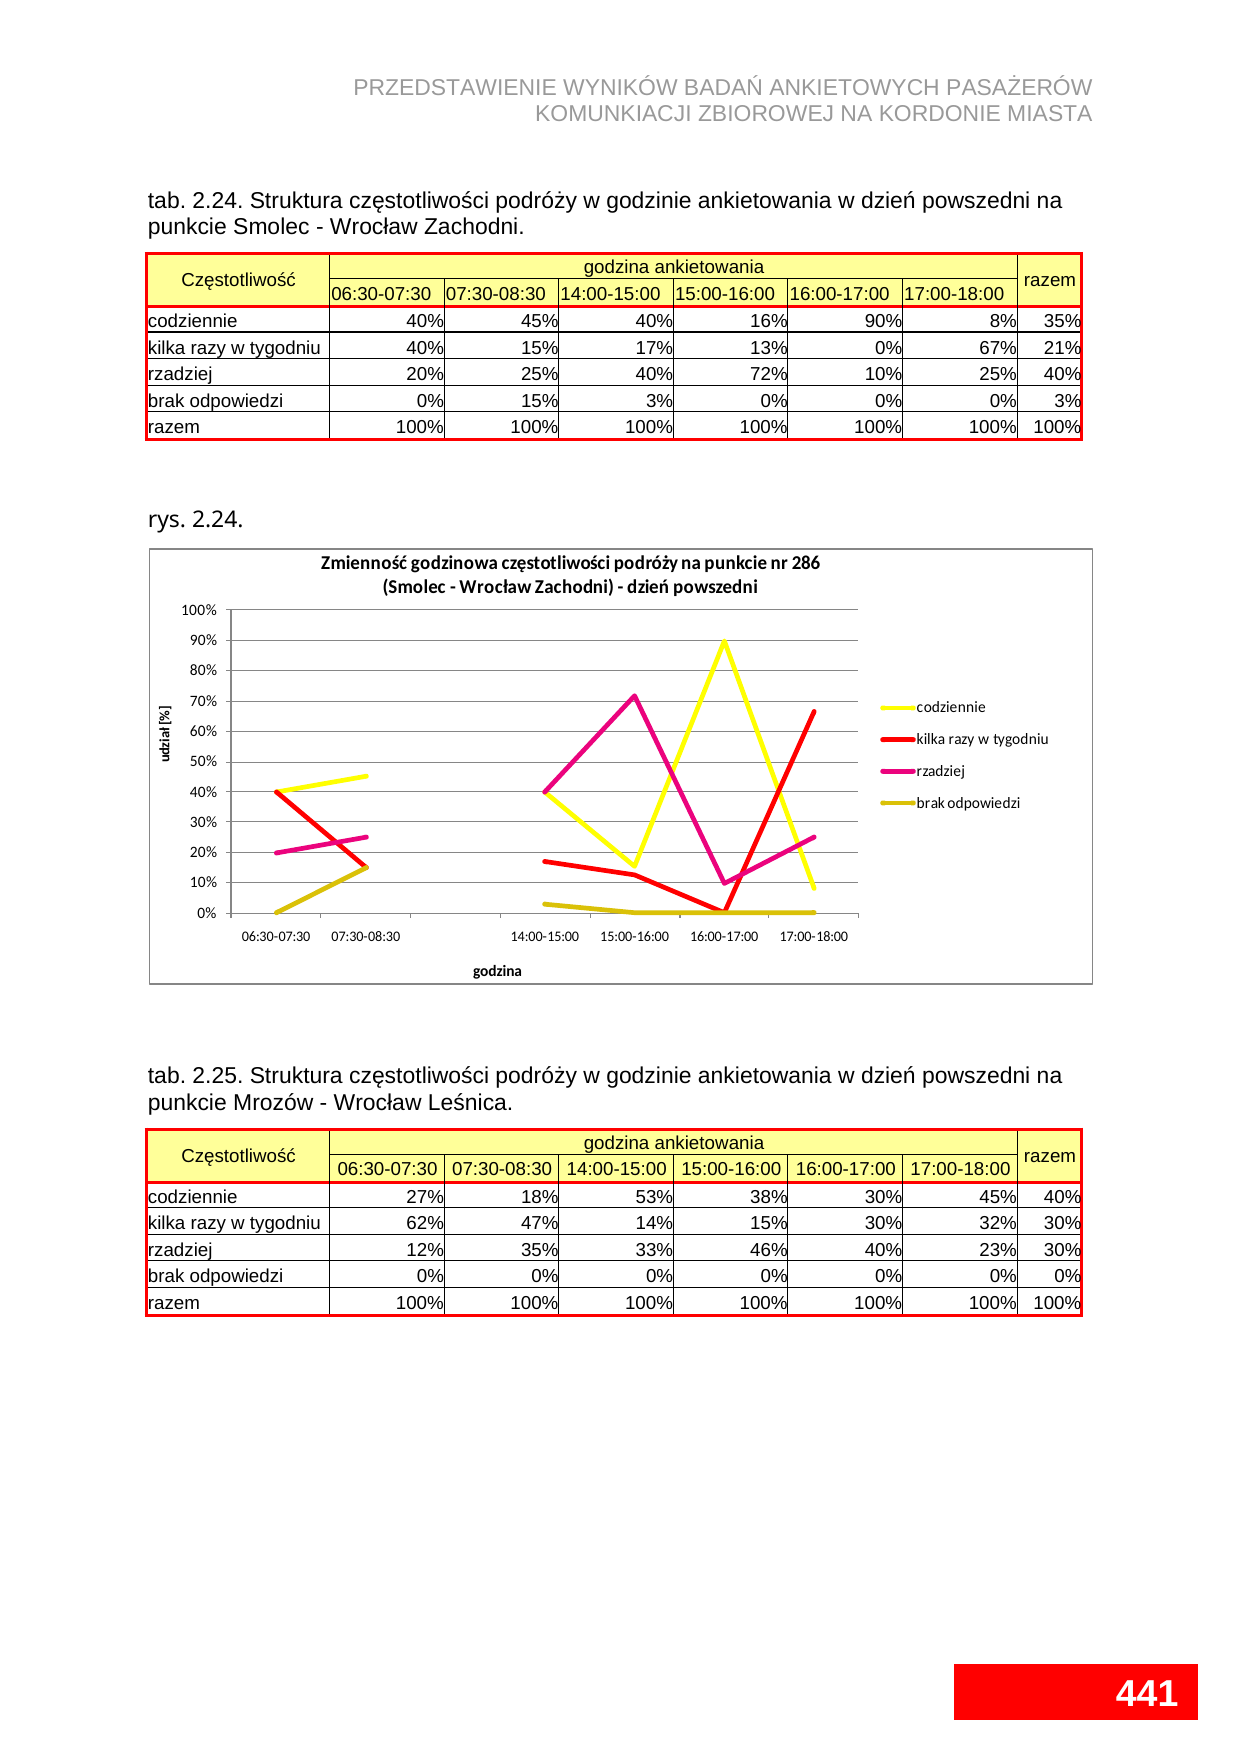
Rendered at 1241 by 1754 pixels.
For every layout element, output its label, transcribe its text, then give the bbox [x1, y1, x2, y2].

text rys. 2.24. [148, 503, 1092, 534]
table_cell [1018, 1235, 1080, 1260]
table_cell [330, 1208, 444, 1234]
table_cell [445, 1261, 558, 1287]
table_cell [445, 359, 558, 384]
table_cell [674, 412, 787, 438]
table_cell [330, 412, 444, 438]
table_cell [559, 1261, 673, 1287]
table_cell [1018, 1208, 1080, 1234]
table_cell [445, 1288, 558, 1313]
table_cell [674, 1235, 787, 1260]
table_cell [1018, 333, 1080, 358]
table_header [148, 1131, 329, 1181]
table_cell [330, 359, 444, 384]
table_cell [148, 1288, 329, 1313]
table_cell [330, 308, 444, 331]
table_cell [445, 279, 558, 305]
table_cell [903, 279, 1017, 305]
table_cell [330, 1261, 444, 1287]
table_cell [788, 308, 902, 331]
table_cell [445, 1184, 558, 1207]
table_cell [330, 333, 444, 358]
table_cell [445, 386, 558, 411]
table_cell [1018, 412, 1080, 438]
table_header Częstotliwość [148, 255, 329, 305]
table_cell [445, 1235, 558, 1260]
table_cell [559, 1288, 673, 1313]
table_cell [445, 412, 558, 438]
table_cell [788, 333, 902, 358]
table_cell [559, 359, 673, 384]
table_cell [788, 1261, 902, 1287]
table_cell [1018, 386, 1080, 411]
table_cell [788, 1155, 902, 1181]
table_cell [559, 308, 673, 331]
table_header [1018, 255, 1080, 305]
table_header godzina ankietowania [330, 255, 1017, 278]
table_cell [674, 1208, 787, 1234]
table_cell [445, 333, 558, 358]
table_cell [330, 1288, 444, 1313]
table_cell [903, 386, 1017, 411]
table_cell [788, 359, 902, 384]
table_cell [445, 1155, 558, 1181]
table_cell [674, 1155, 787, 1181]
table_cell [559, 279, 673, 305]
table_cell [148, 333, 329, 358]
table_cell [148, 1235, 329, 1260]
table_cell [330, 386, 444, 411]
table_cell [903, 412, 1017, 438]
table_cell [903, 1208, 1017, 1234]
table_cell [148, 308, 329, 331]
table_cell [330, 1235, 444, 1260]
text tab. 2.25. Struktura częstotliwości podróży w godzinie ankietowania w dzień powszedni na punkcie Mrozów - Wrocław Leśnica. [148, 1062, 1092, 1115]
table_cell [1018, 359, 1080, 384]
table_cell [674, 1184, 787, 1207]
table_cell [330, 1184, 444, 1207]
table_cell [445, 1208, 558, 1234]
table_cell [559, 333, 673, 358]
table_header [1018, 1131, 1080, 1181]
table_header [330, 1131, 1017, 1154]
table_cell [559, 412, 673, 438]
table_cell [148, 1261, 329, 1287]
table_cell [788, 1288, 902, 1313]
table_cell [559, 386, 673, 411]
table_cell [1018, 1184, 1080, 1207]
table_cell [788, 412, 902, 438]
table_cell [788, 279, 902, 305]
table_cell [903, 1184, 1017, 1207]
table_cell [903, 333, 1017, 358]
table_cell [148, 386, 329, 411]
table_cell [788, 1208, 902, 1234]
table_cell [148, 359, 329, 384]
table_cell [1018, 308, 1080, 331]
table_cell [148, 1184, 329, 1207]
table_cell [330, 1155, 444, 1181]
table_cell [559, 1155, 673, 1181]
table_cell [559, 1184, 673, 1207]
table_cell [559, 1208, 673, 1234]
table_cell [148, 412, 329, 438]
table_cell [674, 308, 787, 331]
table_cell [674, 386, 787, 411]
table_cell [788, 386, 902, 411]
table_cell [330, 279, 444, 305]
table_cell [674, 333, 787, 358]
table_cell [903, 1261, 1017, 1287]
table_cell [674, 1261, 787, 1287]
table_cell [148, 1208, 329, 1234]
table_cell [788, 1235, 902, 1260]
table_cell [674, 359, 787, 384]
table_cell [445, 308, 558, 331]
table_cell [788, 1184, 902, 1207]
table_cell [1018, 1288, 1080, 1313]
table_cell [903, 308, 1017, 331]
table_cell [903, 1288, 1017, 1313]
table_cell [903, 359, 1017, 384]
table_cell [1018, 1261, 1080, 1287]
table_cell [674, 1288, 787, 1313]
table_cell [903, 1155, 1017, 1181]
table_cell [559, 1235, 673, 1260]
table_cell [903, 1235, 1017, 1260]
text tab. 2.24. Struktura częstotliwości podróży w godzinie ankietowania w dzień powszedni na punkcie Smolec - Wrocław Zachodni. [148, 187, 1092, 239]
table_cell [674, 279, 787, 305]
